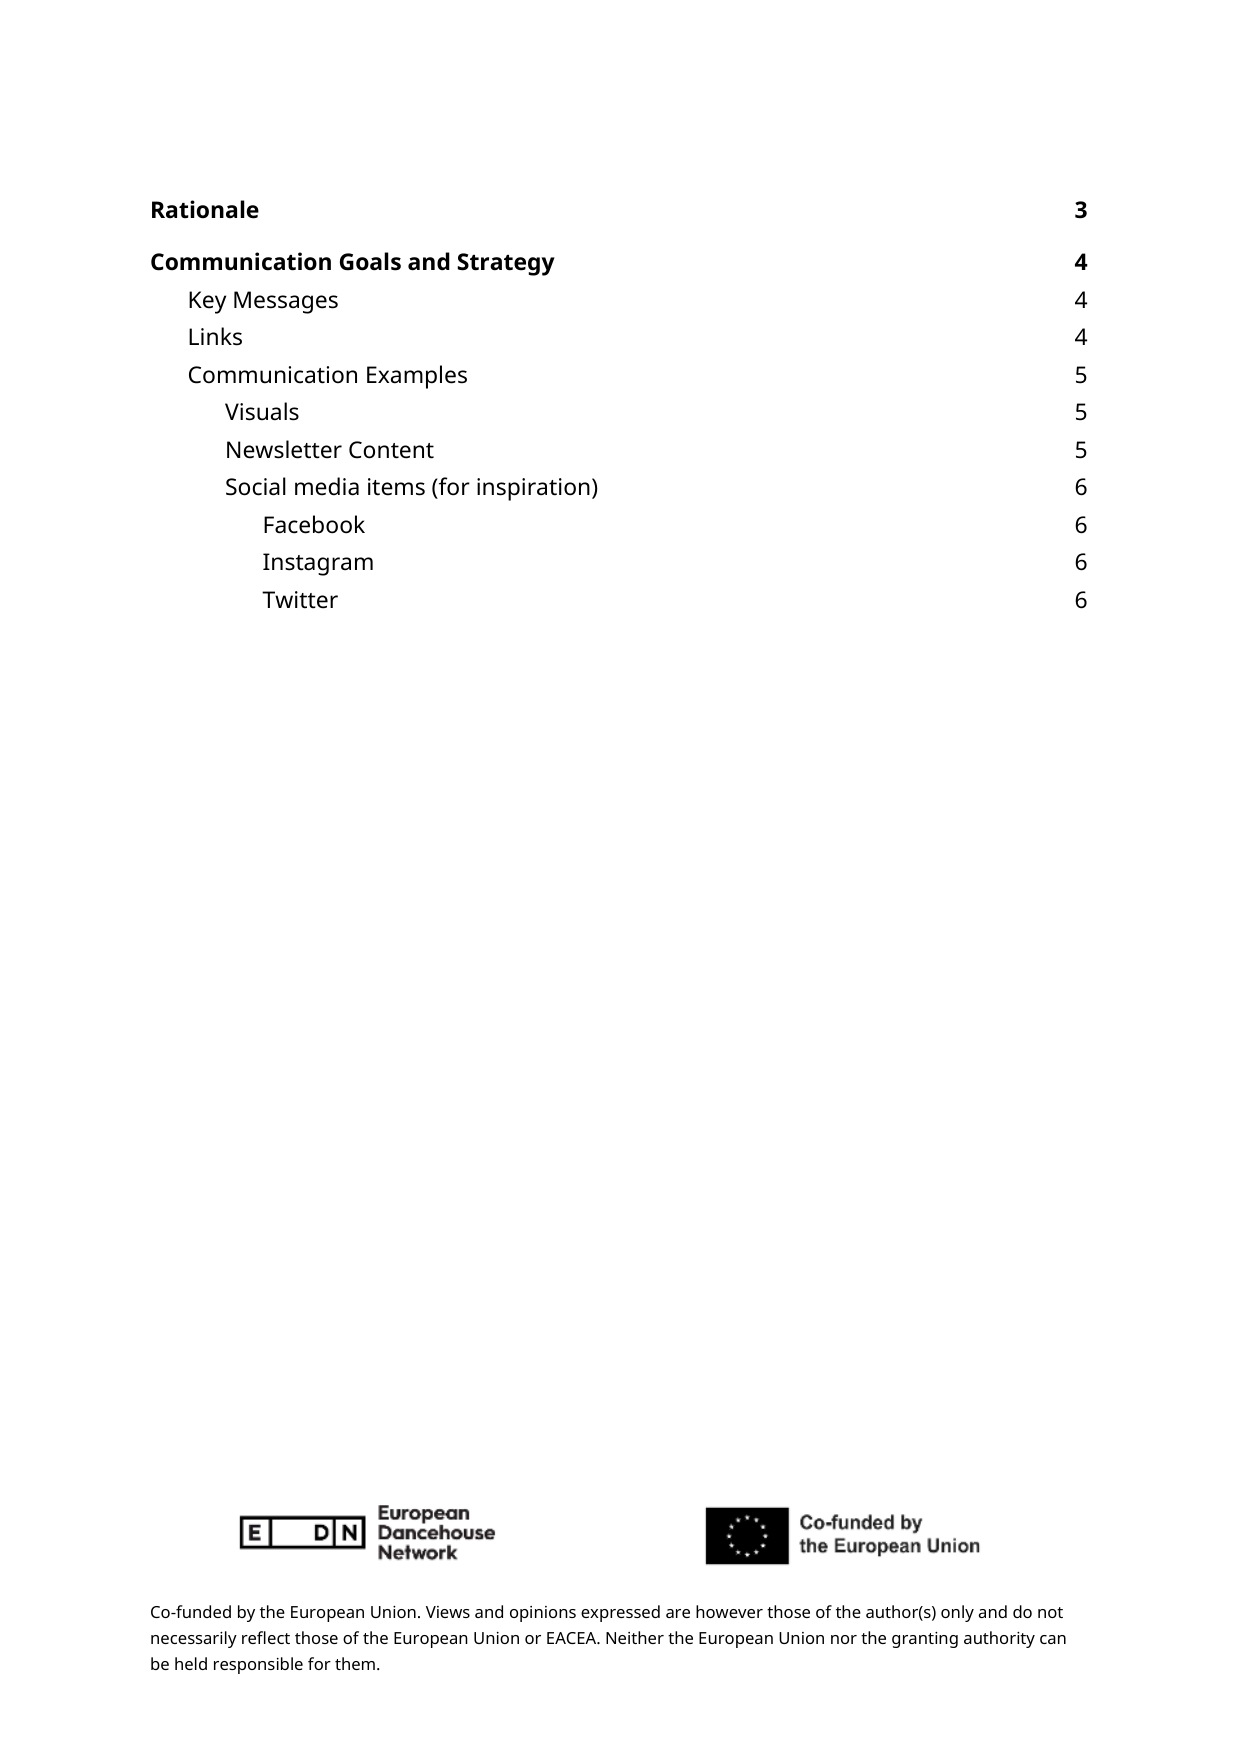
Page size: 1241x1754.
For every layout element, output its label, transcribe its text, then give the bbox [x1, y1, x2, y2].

text Key Messages 4 [187, 284, 1090, 315]
text Newsletter Content 5 [225, 434, 1090, 465]
text Twitter 6 [262, 584, 1090, 615]
picture [209, 1470, 1031, 1597]
text Rationale 3 [150, 194, 1090, 226]
text Communication Goals and Strategy 4 [150, 246, 1090, 278]
text Communication Examples 5 [187, 359, 1090, 390]
text Instagram 6 [262, 546, 1090, 578]
text Links 4 [187, 321, 1090, 353]
text Visuals 5 [225, 396, 1090, 428]
text Social media items (for inspiration) 6 [225, 471, 1090, 503]
text Facebook 6 [262, 509, 1090, 540]
